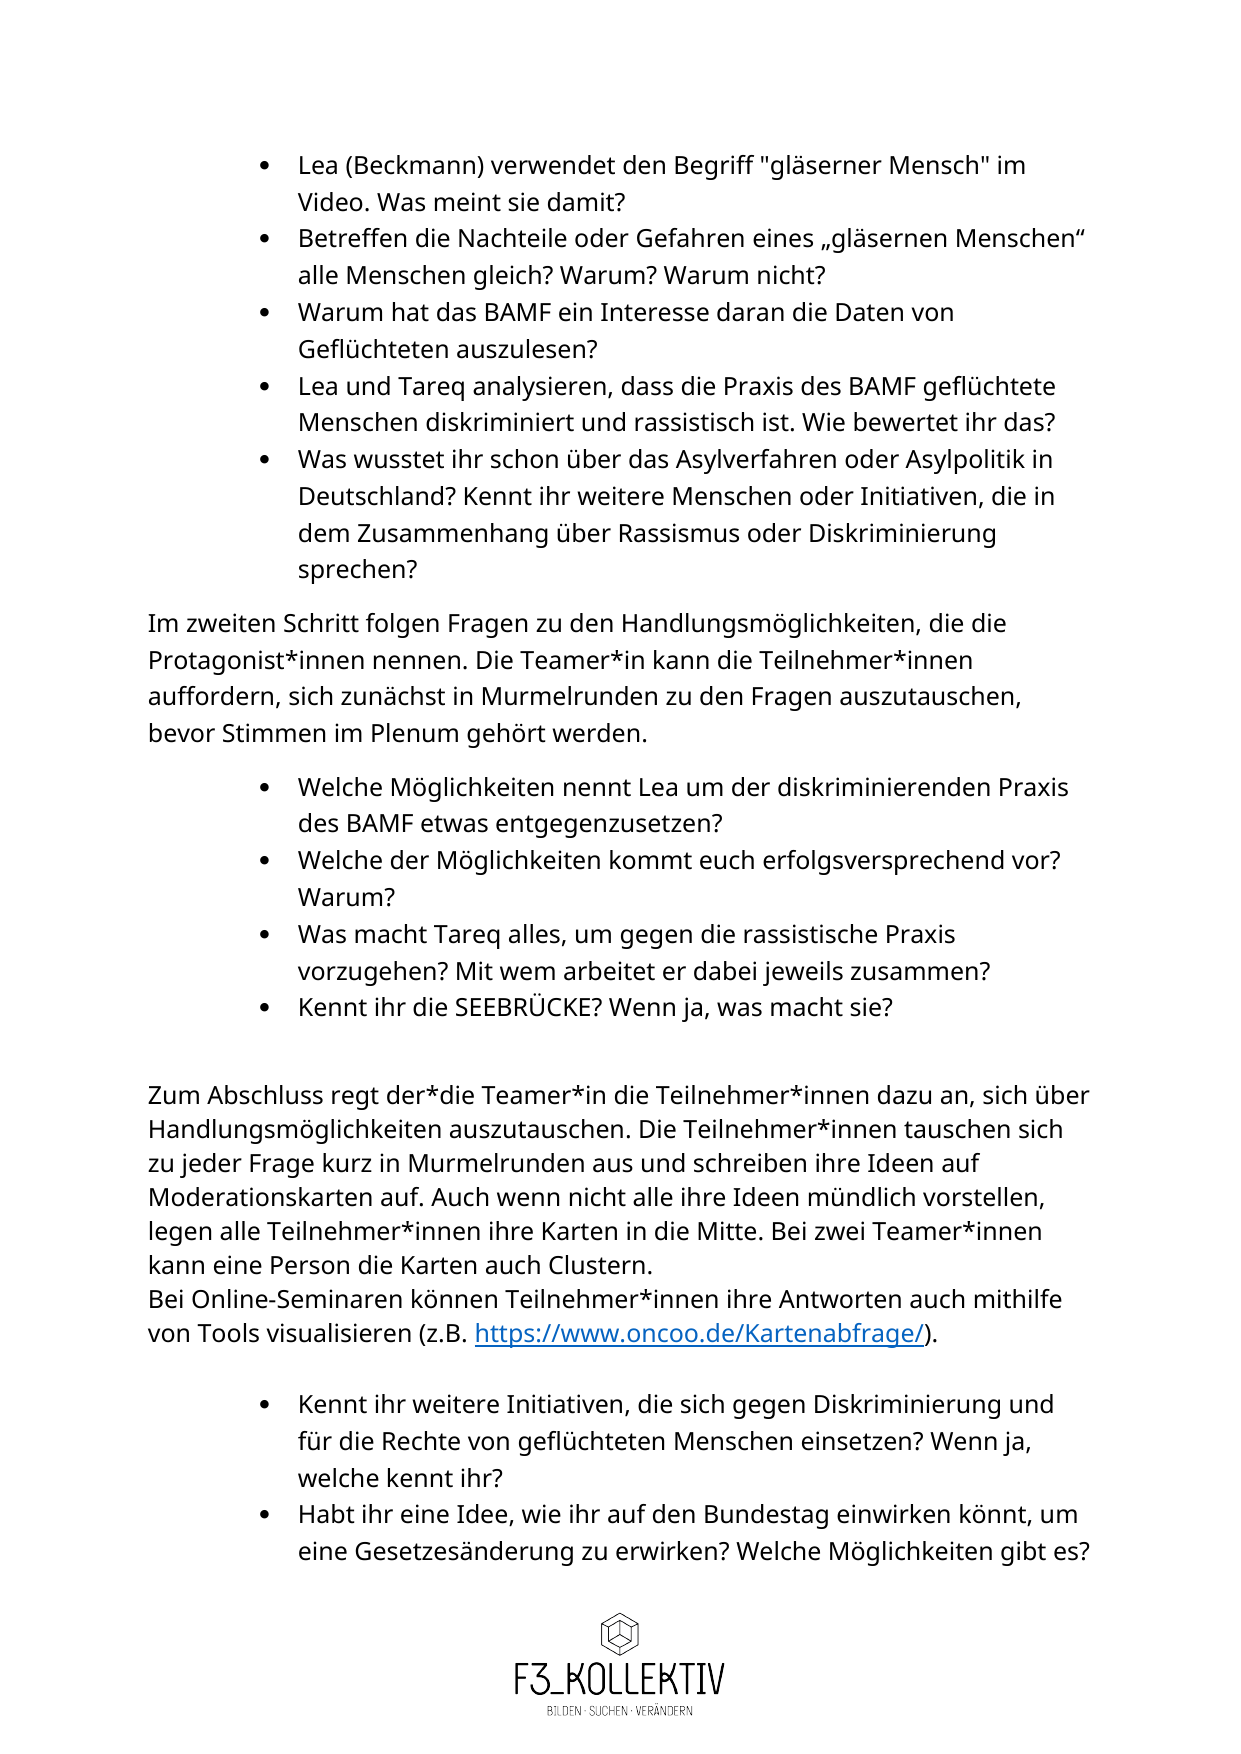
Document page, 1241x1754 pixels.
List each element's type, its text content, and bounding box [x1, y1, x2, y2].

list Lea (Beckmann) verwendet den Begriff "gläserner Mensch" im Video. Was meint sie damit? [260, 148, 1093, 218]
list Welche Möglichkeiten nennt Lea um der diskriminierenden Praxis des BAMF etwas entgegenzusetzen? [260, 769, 1093, 840]
list Betreffen die Nachteile oder Gefahren eines „gläsernen Menschen“ alle Menschen gleich? Warum? Warum nicht? [260, 221, 1093, 292]
picture [509, 1607, 731, 1722]
list Habt ihr eine Idee, wie ihr auf den Bundestag einwirken könnt, um eine Gesetzesänderung zu erwirken? Welche Möglichkeiten gibt es? [260, 1497, 1093, 1568]
list Was macht Tareq alles, um gegen die rassistische Praxis vorzugehen? Mit wem arbeitet er dabei jeweils zusammen? [260, 916, 1093, 987]
text Bei Online-Seminaren können Teilnehmer*innen ihre Antworten auch mithilfe von Tools visualisieren (z.B. https://www.oncoo.de/Kartenabfrage/). [148, 1282, 1093, 1350]
list Kennt ihr weitere Initiativen, die sich gegen Diskriminierung und für die Rechte von geflüchteten Menschen einsetzen? Wenn ja, welche kennt ihr? [260, 1387, 1093, 1494]
list Was wusstet ihr schon über das Asylverfahren oder Asylpolitik in Deutschland? Kennt ihr weitere Menschen oder Initiativen, die in dem Zusammenhang über Rassismus oder Diskriminierung sprechen? [260, 442, 1093, 586]
list Warum hat das BAMF ein Interesse daran die Daten von Geflüchteten auszulesen? [260, 295, 1093, 366]
text Zum Abschluss regt der*die Teamer*in die Teilnehmer*innen dazu an, sich über Handlungsmöglichkeiten auszutauschen. Die Teilnehmer*innen tauschen sich zu jeder Frage kurz in Murmelrunden aus und schreiben ihre Ideen auf Moderationskarten auf. Auch wenn nicht alle ihre Ideen mündlich vorstellen, legen alle Teilnehmer*innen ihre Karten in die Mitte. Bei zwei Teamer*innen kann eine Person die Karten auch Clustern. [148, 1077, 1093, 1282]
list Kennt ihr die SEEBRÜCKE? Wenn ja, was macht sie? [260, 990, 1093, 1024]
list Welche der Möglichkeiten kommt euch erfolgsversprechend vor? Warum? [260, 843, 1093, 914]
text Im zweiten Schritt folgen Fragen zu den Handlungsmöglichkeiten, die die Protagonist*innen nennen. Die Teamer*in kann die Teilnehmer*innen auffordern, sich zunächst in Murmelrunden zu den Fragen auszutauschen, bevor Stimmen im Plenum gehört werden. [148, 606, 1093, 750]
list Lea und Tareq analysieren, dass die Praxis des BAMF geflüchtete Menschen diskriminiert und rassistisch ist. Wie bewertet ihr das? [260, 368, 1093, 439]
